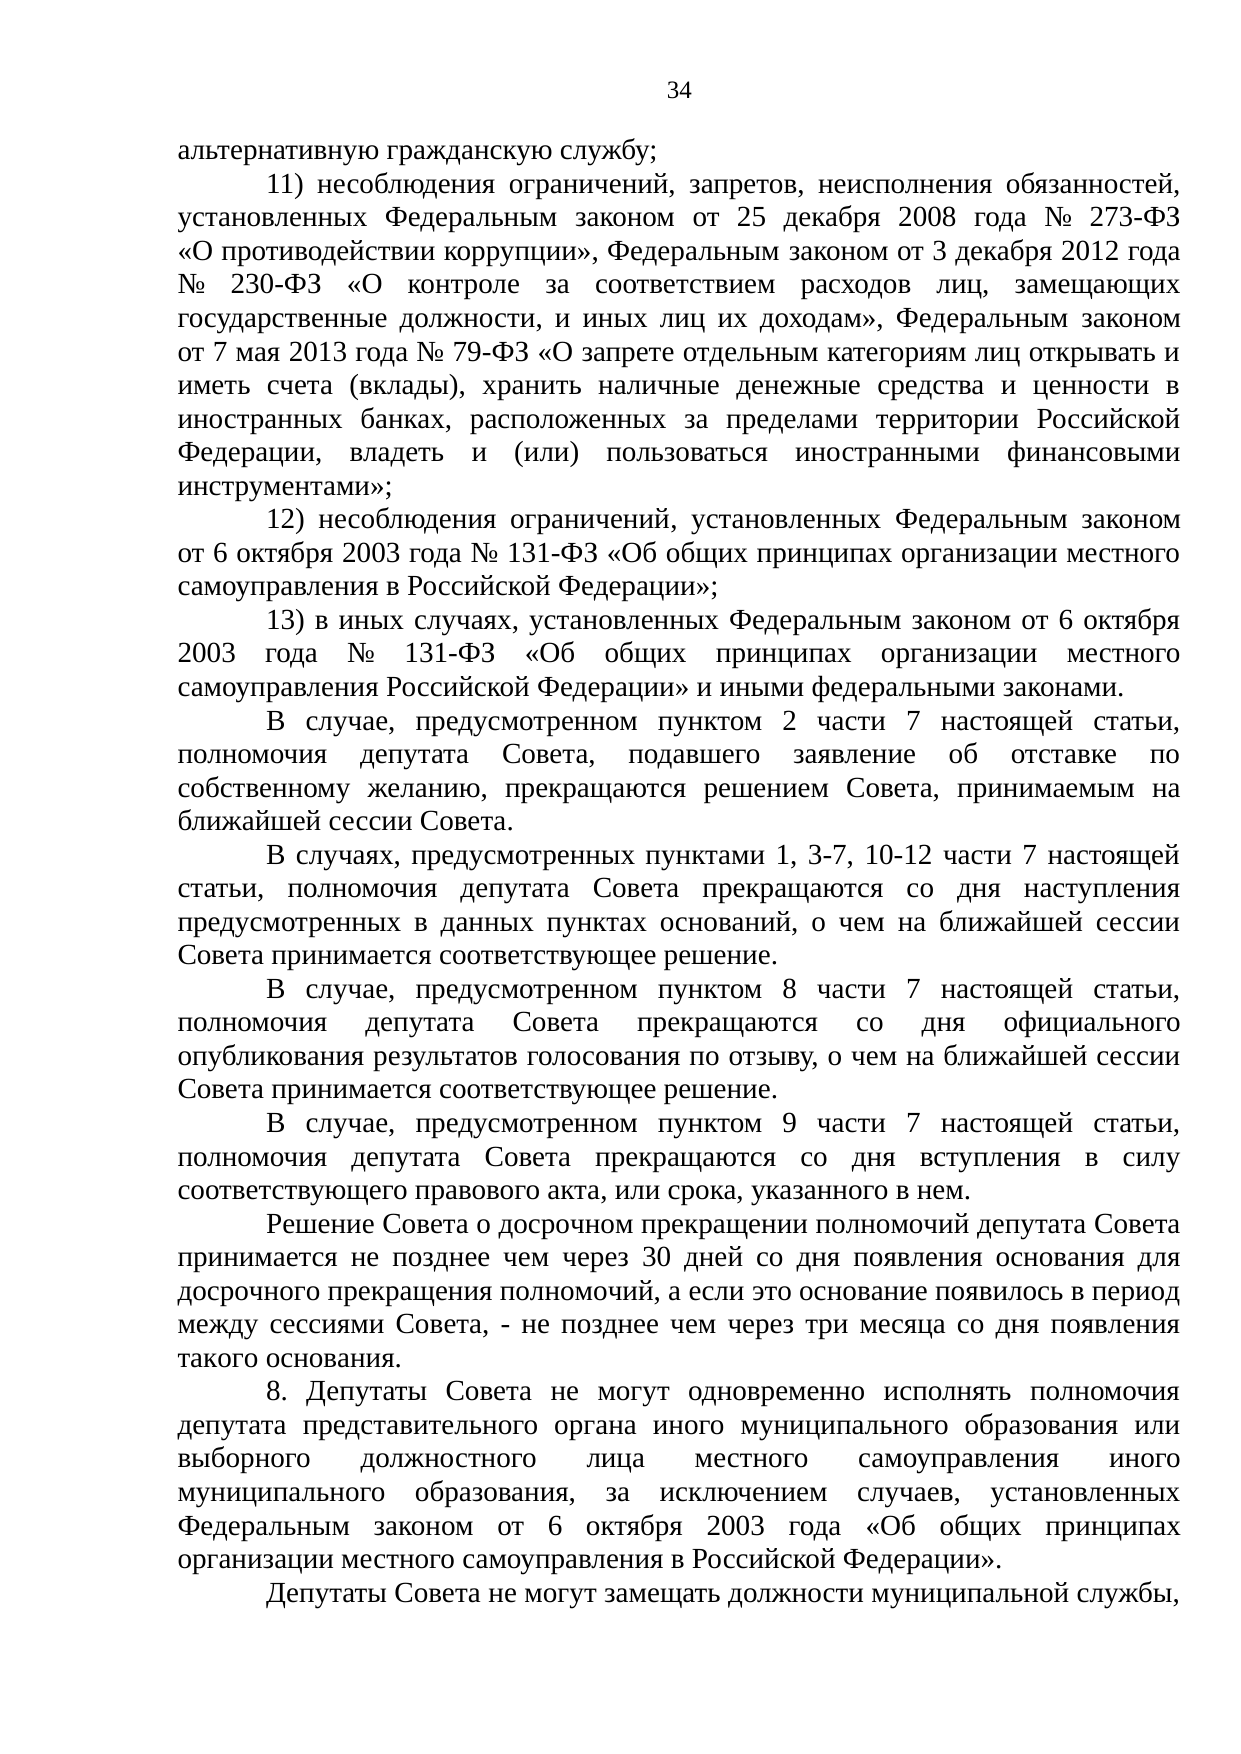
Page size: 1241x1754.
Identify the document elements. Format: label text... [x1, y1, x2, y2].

text 12) несоблюдения ограничений, установленных Федеральным законом от 6 октября 2003 года № 131-ФЗ «Об общих принципах организации местного самоуправления в Российской Федерации»; [177, 501, 1181, 602]
text Решение Совета о досрочном прекращении полномочий депутата Совета принимается не позднее чем через 30 дней со дня появления основания для досрочного прекращения полномочий, а если это основание появилось в период между сессиями Совета, - не позднее чем через три месяца со дня появления такого основания. [177, 1206, 1181, 1373]
text В случае, предусмотренном пунктом 9 части 7 настоящей статьи, полномочия депутата Совета прекращаются со дня вступления в силу соответствующего правового акта, или срока, указанного в нем. [177, 1105, 1181, 1206]
text В случаях, предусмотренных пунктами 1, 3-7, 10-12 части 7 настоящей статьи, полномочия депутата Совета прекращаются со дня наступления предусмотренных в данных пунктах оснований, о чем на ближайшей сессии Совета принимается соответствующее решение. [177, 837, 1181, 971]
text 8. Депутаты Совета не могут одновременно исполнять полномочия депутата представительного органа иного муниципального образования или выборного должностного лица местного самоуправления иного муниципального образования, за исключением случаев, установленных Федеральным законом от 6 октября 2003 года «Об общих принципах организации местного самоуправления в Российской Федерации». [177, 1373, 1181, 1575]
text 11) несоблюдения ограничений, запретов, неисполнения обязанностей, установленных Федеральным законом от 25 декабря 2008 года № 273-ФЗ «О противодействии коррупции», Федеральным законом от 3 декабря 2012 года № 230-ФЗ «О контроле за соответствием расходов лиц, замещающих государственные должности, и иных лиц их доходам», Федеральным законом от 7 мая 2013 года № 79-ФЗ «О запрете отдельным категориям лиц открывать и иметь счета (вклады), хранить наличные денежные средства и ценности в иностранных банках, расположенных за пределами территории Российской Федерации, владеть и (или) пользоваться иностранными финансовыми инструментами»; [177, 166, 1181, 501]
text В случае, предусмотренном пунктом 2 части 7 настоящей статьи, полномочия депутата Совета, подавшего заявление об отставке по собственному желанию, прекращаются решением Совета, принимаемым на ближайшей сессии Совета. [177, 703, 1181, 837]
text 13) в иных случаях, установленных Федеральным законом от 6 октября 2003 года № 131-ФЗ «Об общих принципах организации местного самоуправления Российской Федерации» и иными федеральными законами. [177, 602, 1181, 703]
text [177, 132, 1181, 166]
text В случае, предусмотренном пунктом 8 части 7 настоящей статьи, полномочия депутата Совета прекращаются со дня официального опубликования результатов голосования по отзыву, о чем на ближайшей сессии Совета принимается соответствующее решение. [177, 971, 1181, 1105]
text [177, 1575, 1181, 1608]
